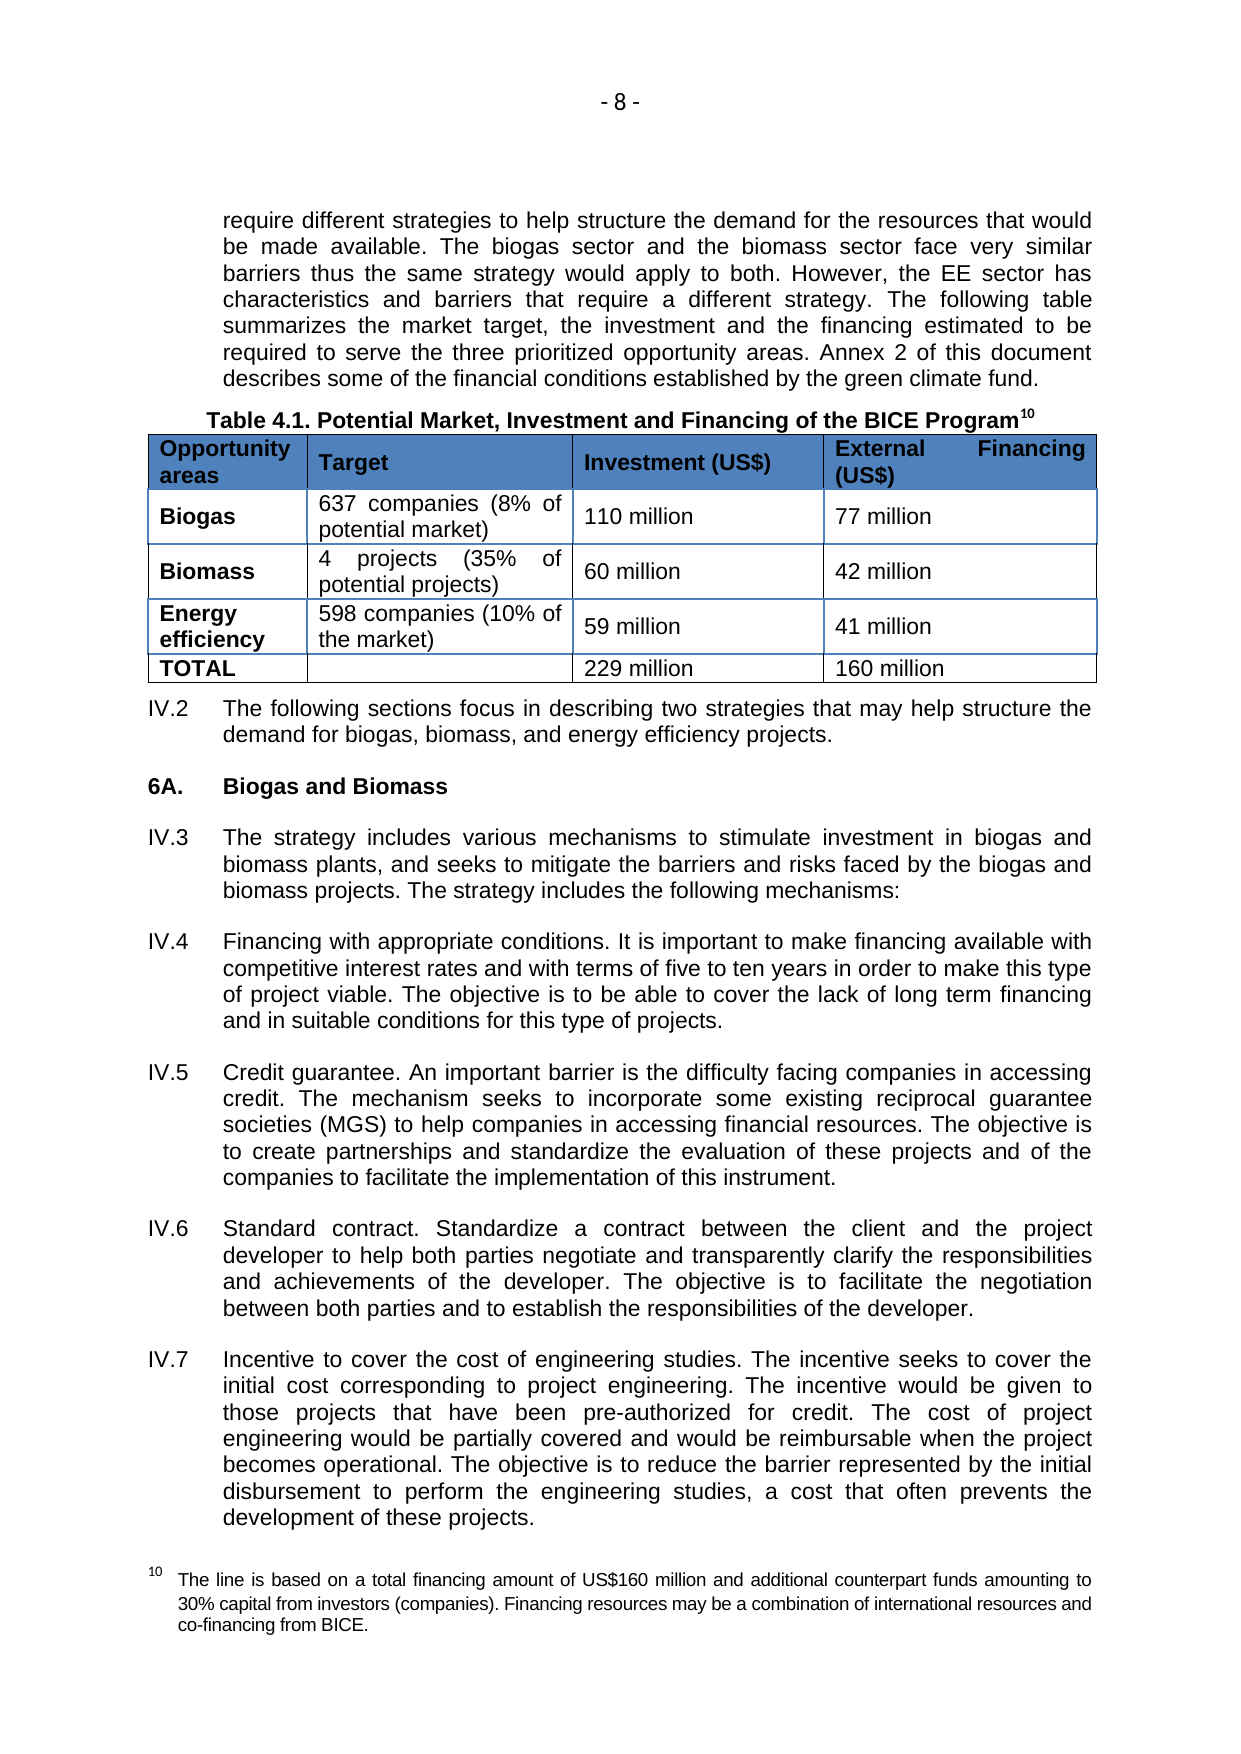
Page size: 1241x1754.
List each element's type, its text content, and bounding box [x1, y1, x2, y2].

table_cell 77 million [825, 490, 1096, 543]
table_cell 60 million [573, 545, 823, 598]
text Incentive to cover the cost of engineering studies. The incentive seeks to cover the initial cost corresponding to project engineering. The incentive would be given to those projects that have been pre-authorized for credit. The cost of project engineering would be partially covered and would be reimbursable when the project becomes operational. The objective is to reduce the barrier represented by the initial disbursement to perform the engineering studies, a cost that often prevents the development of these projects. [148, 1346, 1093, 1530]
table_cell Biomass [149, 545, 307, 598]
text Financing with appropriate conditions. It is important to make financing available with competitive interest rates and with terms of five to ten years in order to make this type of project viable. The objective is to be able to cover the lack of long term financing and in suitable conditions for this type of projects. [148, 928, 1093, 1034]
table_cell 4 projects (35% of potential projects) [308, 545, 572, 598]
table_cell 229 million [573, 655, 823, 682]
text Standard contract. Standardize a contract between the client and the project developer to help both parties negotiate and transparently clarify the responsibilities and achievements of the developer. The objective is to facilitate the negotiation between both parties and to establish the responsibilities of the developer. [148, 1215, 1093, 1321]
table_cell Energy efficiency [149, 600, 306, 652]
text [148, 207, 1093, 391]
text Table 4.1. Potential Market, Investment and Financing of the BICE Program [148, 404, 1093, 434]
text The strategy includes various mechanisms to stimulate investment in biogas and biomass plants, and seeks to mitigate the barriers and risks faced by the biogas and biomass projects. The strategy includes the following mechanisms: [148, 824, 1093, 903]
table_header Target [308, 435, 572, 488]
table_cell Biogas [149, 490, 306, 543]
subtitle A. Biogas and Biomass [148, 773, 1093, 799]
table_cell 637 companies (8% of potential market) [308, 490, 572, 543]
table_cell [308, 655, 572, 682]
table_header Opportunity areas [149, 435, 307, 488]
text The following sections focus in describing two strategies that may help structure the demand for biogas, biomass, and energy efficiency projects. [148, 695, 1093, 748]
table_cell TOTAL [149, 655, 307, 682]
table_cell 110 million [574, 490, 823, 543]
table_header External Financing (US$) [824, 435, 1096, 488]
table_header Investment (US$) [573, 435, 823, 488]
table_cell 160 million [824, 655, 1096, 682]
text Credit guarantee. An important barrier is the difficulty facing companies in accessing credit. The mechanism seeks to incorporate some existing reciprocal guarantee societies (MGS) to help companies in accessing financial resources. The objective is to create partnerships and standardize the evaluation of these projects and of the companies to facilitate the implementation of this instrument. [148, 1059, 1093, 1190]
table_cell 598 companies (10% of the market) [308, 600, 572, 652]
table_cell 59 million [574, 600, 823, 652]
table_cell 41 million [825, 600, 1096, 652]
table_cell 42 million [824, 545, 1096, 598]
